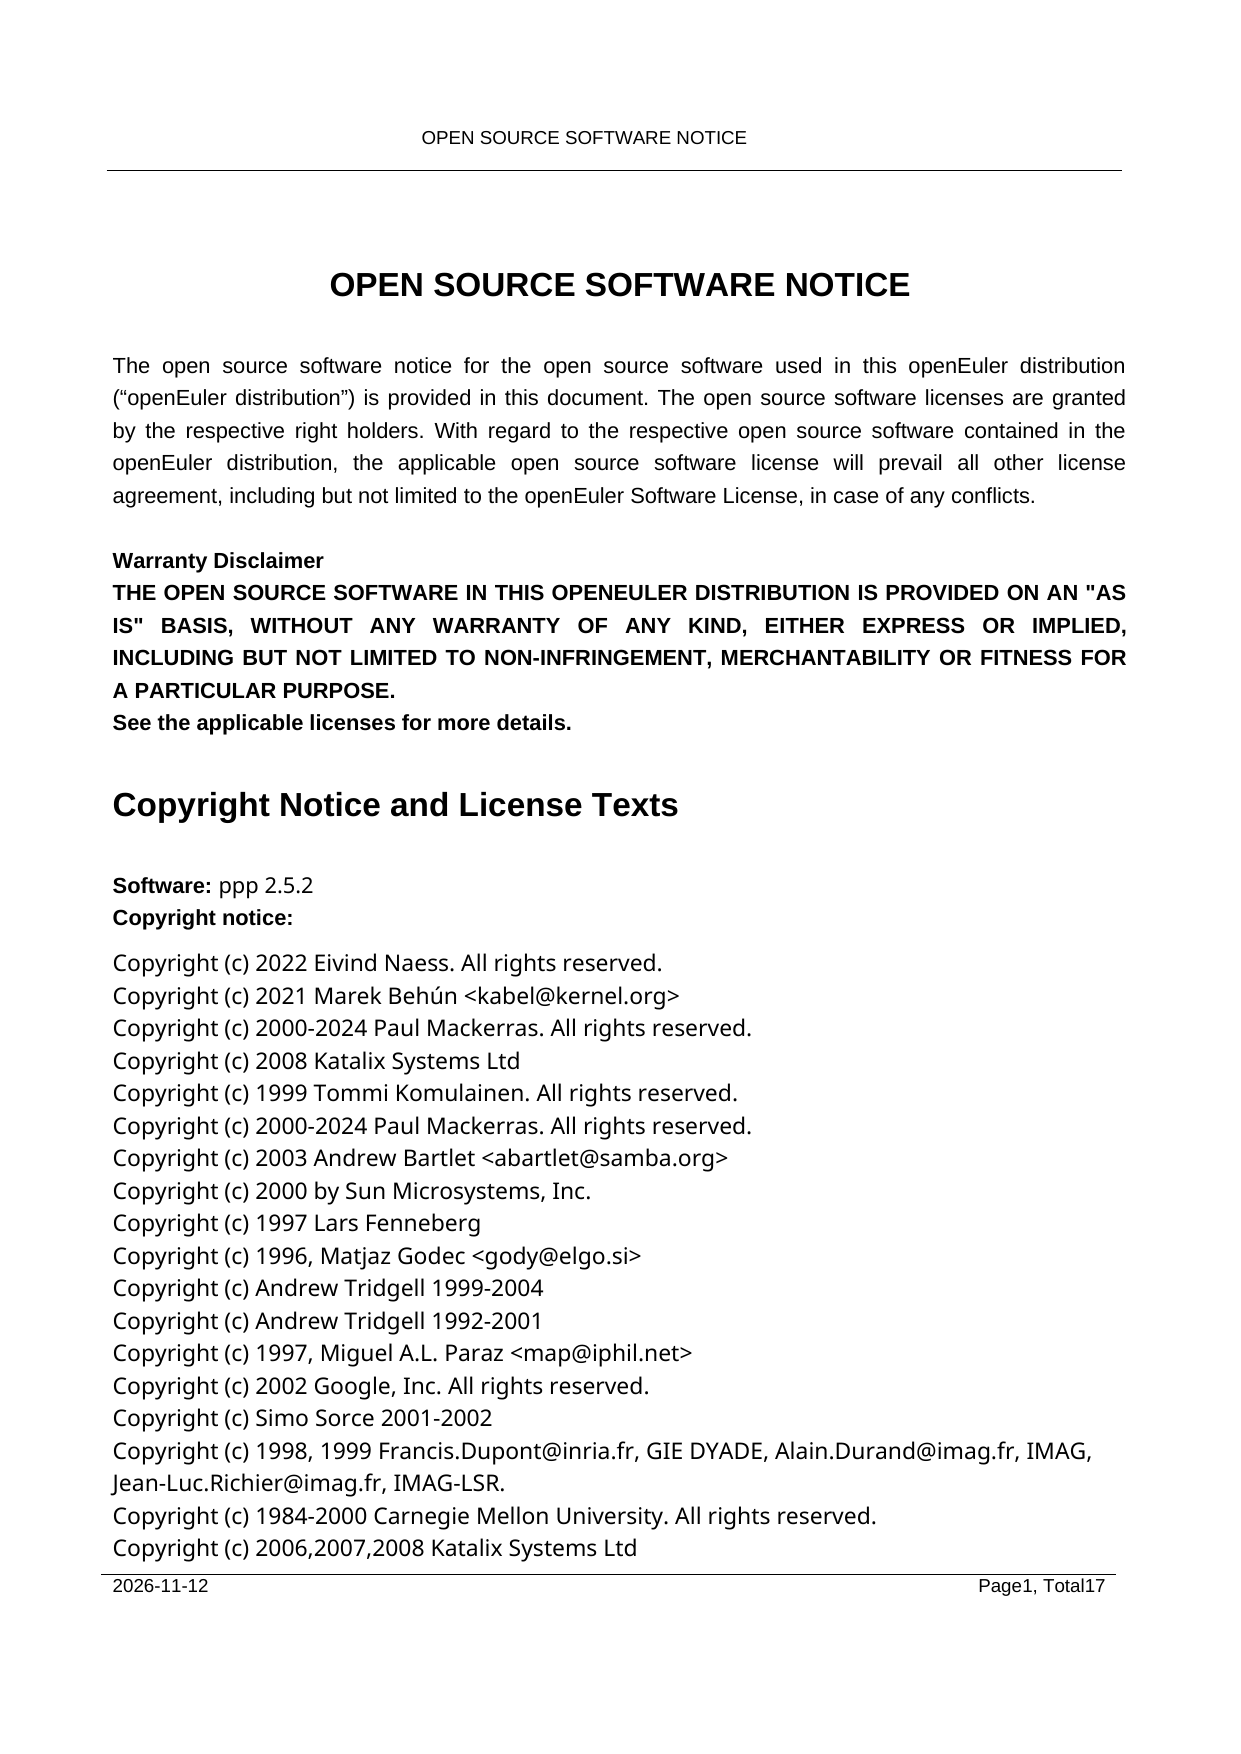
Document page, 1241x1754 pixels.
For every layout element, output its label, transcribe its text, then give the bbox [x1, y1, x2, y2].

text Copyright Notice and License Texts [112, 771, 1128, 836]
text THE OPEN SOURCE SOFTWARE IN THIS OPENEULER DISTRIBUTION IS PROVIDED ON AN "AS IS" BASIS, WITHOUT ANY WARRANTY OF ANY KIND, EITHER EXPRESS OR IMPLIED, INCLUDING BUT NOT LIMITED TO NON-INFRINGEMENT, MERCHANTABILITY OR FITNESS FOR A PARTICULAR PURPOSE. See the applicable licenses for more details. [112, 576, 1128, 739]
title Software: ppp 2.5.2 [112, 869, 1128, 901]
text OPEN SOURCE SOFTWARE NOTICE [112, 251, 1128, 316]
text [112, 947, 1128, 1564]
text Copyright notice: [112, 901, 1128, 934]
text The open source software notice for the open source software used in this openEuler distribution (“openEuler distribution”) is provided in this document. The open source software licenses are granted by the respective right holders. With regard to the respective open source software contained in the openEuler distribution, the applicable open source software license will prevail all other license agreement, including but not limited to the openEuler Software License, in case of any conflicts. [112, 349, 1128, 511]
text Warranty Disclaimer [112, 544, 1128, 576]
